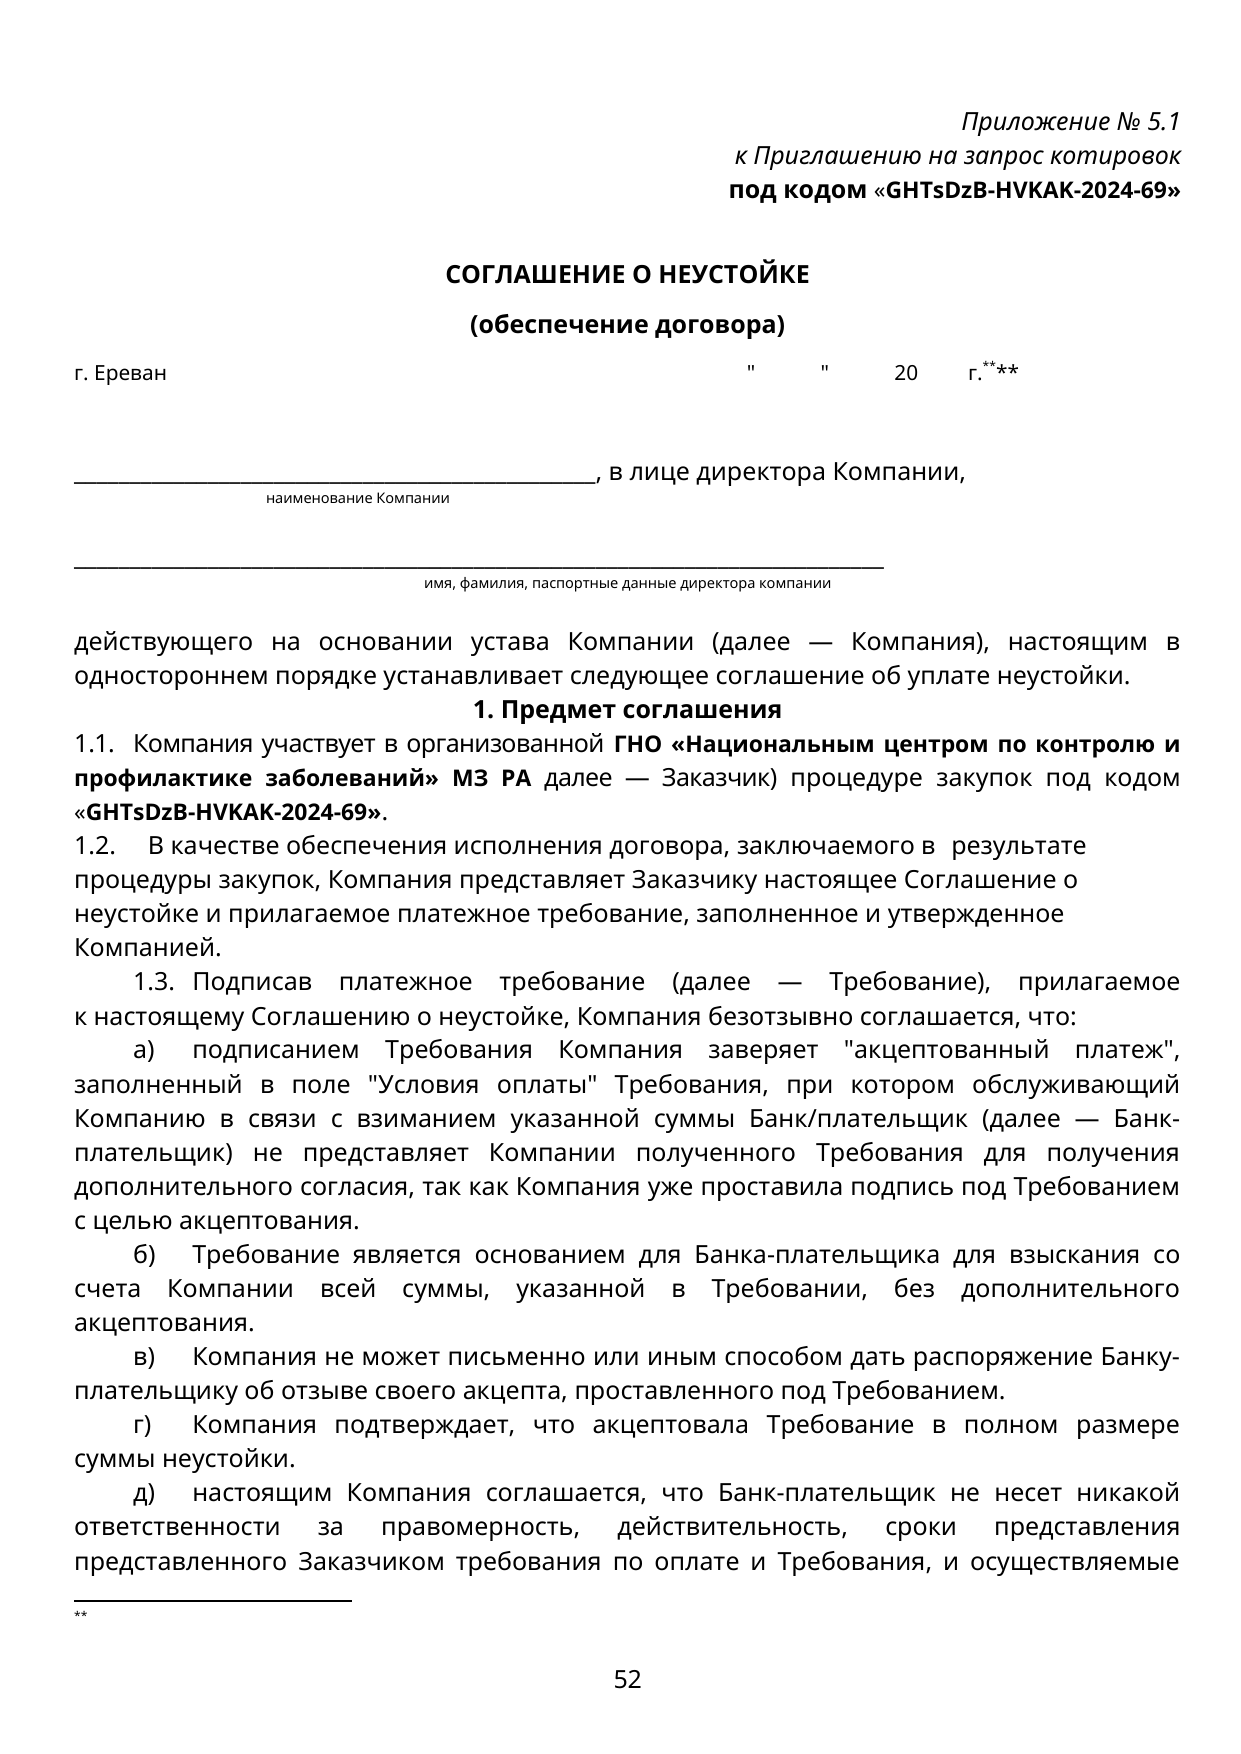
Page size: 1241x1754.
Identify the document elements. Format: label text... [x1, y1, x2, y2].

text 1.3. Подписав платежное требование (далее — Требование), прилагаемое к настоящему Соглашению о неустойке, Компания безотзывно соглашается, что: [74, 964, 1181, 1032]
text г) Компания подтверждает, что акцептовала Требование в полном размере суммы неустойки. [74, 1407, 1181, 1475]
text к Приглашению на запрос котировок под кодом «GHTsDzB-HVKAK-2024-69» [74, 137, 1181, 206]
text б) Требование является основанием для Банка-плательщика для взыскания со счета Компании всей суммы, указанной в Требовании, без дополнительного акцептования. [74, 1237, 1181, 1339]
text имя, фамилия, паспортные данные директора компании [74, 572, 1181, 607]
table_header " " 20 г.** [561, 358, 1030, 403]
text Приложение № 5.1 [74, 103, 1181, 137]
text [74, 1475, 1181, 1577]
text 1.2. В качестве обеспечения исполнения договора, заключаемого в результате процедуры закупок, Компания представляет Заказчику настоящее Соглашение о неустойке и прилагаемое платежное требование, заполненное и утвержденное Компанией. [74, 828, 1181, 964]
text 1. Предмет соглашения [74, 691, 1181, 725]
text 1.1. Компания участвует в организованной ГНО «Национальным центром по контролю и профилактике заболеваний» МЗ РА далее — Заказчик) процедуре закупок под кодом «GHTsDzB-HVKAK-2024-69». [74, 725, 1181, 828]
text _________________________________________________________________________ [74, 538, 1181, 572]
text а) подписанием Требования Компания заверяет "акцептованный платеж", заполненный в поле "Условия оплаты" Требования, при котором обслуживающий Компанию в связи с взиманием указанной суммы Банк/плательщик (далее — Банк-плательщик) не представляет Компании полученного Требования для получения дополнительного согласия, так как Компания уже проставила подпись под Требованием с целью акцептования. [74, 1032, 1181, 1237]
text (обеспечение договора) [74, 307, 1181, 341]
table_header г. Ереван [63, 358, 561, 403]
text СОГЛАШЕНИЕ О НЕУСТОЙКЕ [74, 256, 1181, 290]
text в) Компания не может письменно или иным способом дать распоряжение Банку-плательщику об отзыве своего акцепта, проставленного под Требованием. [74, 1339, 1181, 1407]
text действующего на основании устава Компании (далее — Компания), настоящим в одностороннем порядке устанавливает следующее соглашение об уплате неустойки. [74, 623, 1181, 691]
text наименование Компании [266, 488, 1181, 522]
text _______________________________________________, в лице директора Компании, [74, 454, 1181, 488]
